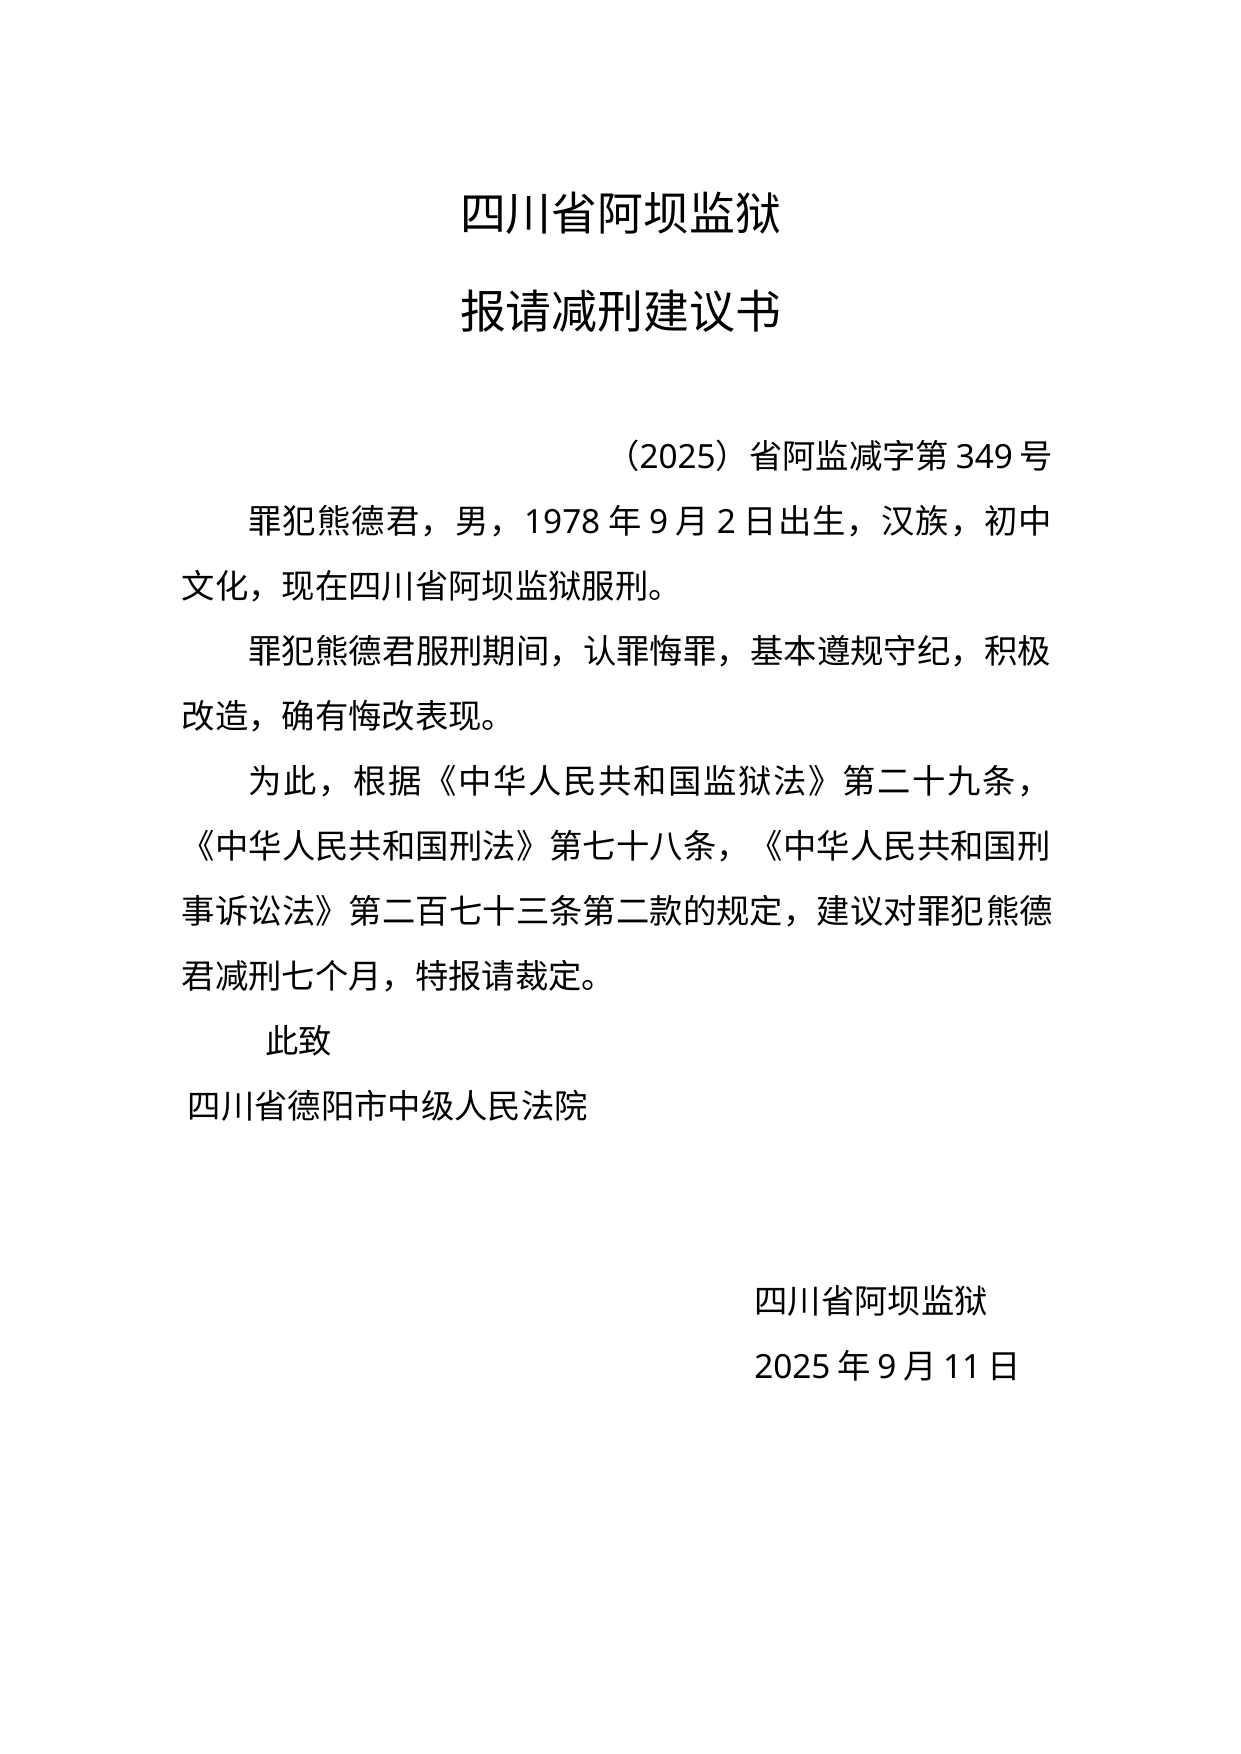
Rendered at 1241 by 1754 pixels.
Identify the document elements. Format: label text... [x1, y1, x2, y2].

text 罪犯熊德君服刑期间，认罪悔罪，基本遵规守纪，积极改造，确有悔改表现。 [182, 617, 1053, 747]
text 2025年9月11日 [187, 1332, 1053, 1397]
text 罪犯熊德君，男，1978年9月2日出生，汉族，初中文化，现在四川省阿坝监狱服刑。 [182, 487, 1053, 617]
text 此致 [182, 1007, 1053, 1072]
text （2025）省阿监减字第349号 [187, 422, 1053, 487]
text 报请减刑建议书 [187, 259, 1053, 357]
text 为此，根据《中华人民共和国监狱法》第二十九条，《中华人民共和国刑法》第七十八条，《中华人民共和国刑事诉讼法》第二百七十三条第二款的规定，建议对罪犯熊德君减刑七个月，特报请裁定。 [182, 747, 1053, 1007]
text 四川省阿坝监狱 [187, 162, 1053, 259]
text 四川省阿坝监狱 [187, 1267, 1053, 1332]
text 四川省德阳市中级人民法院 [187, 1072, 1053, 1137]
